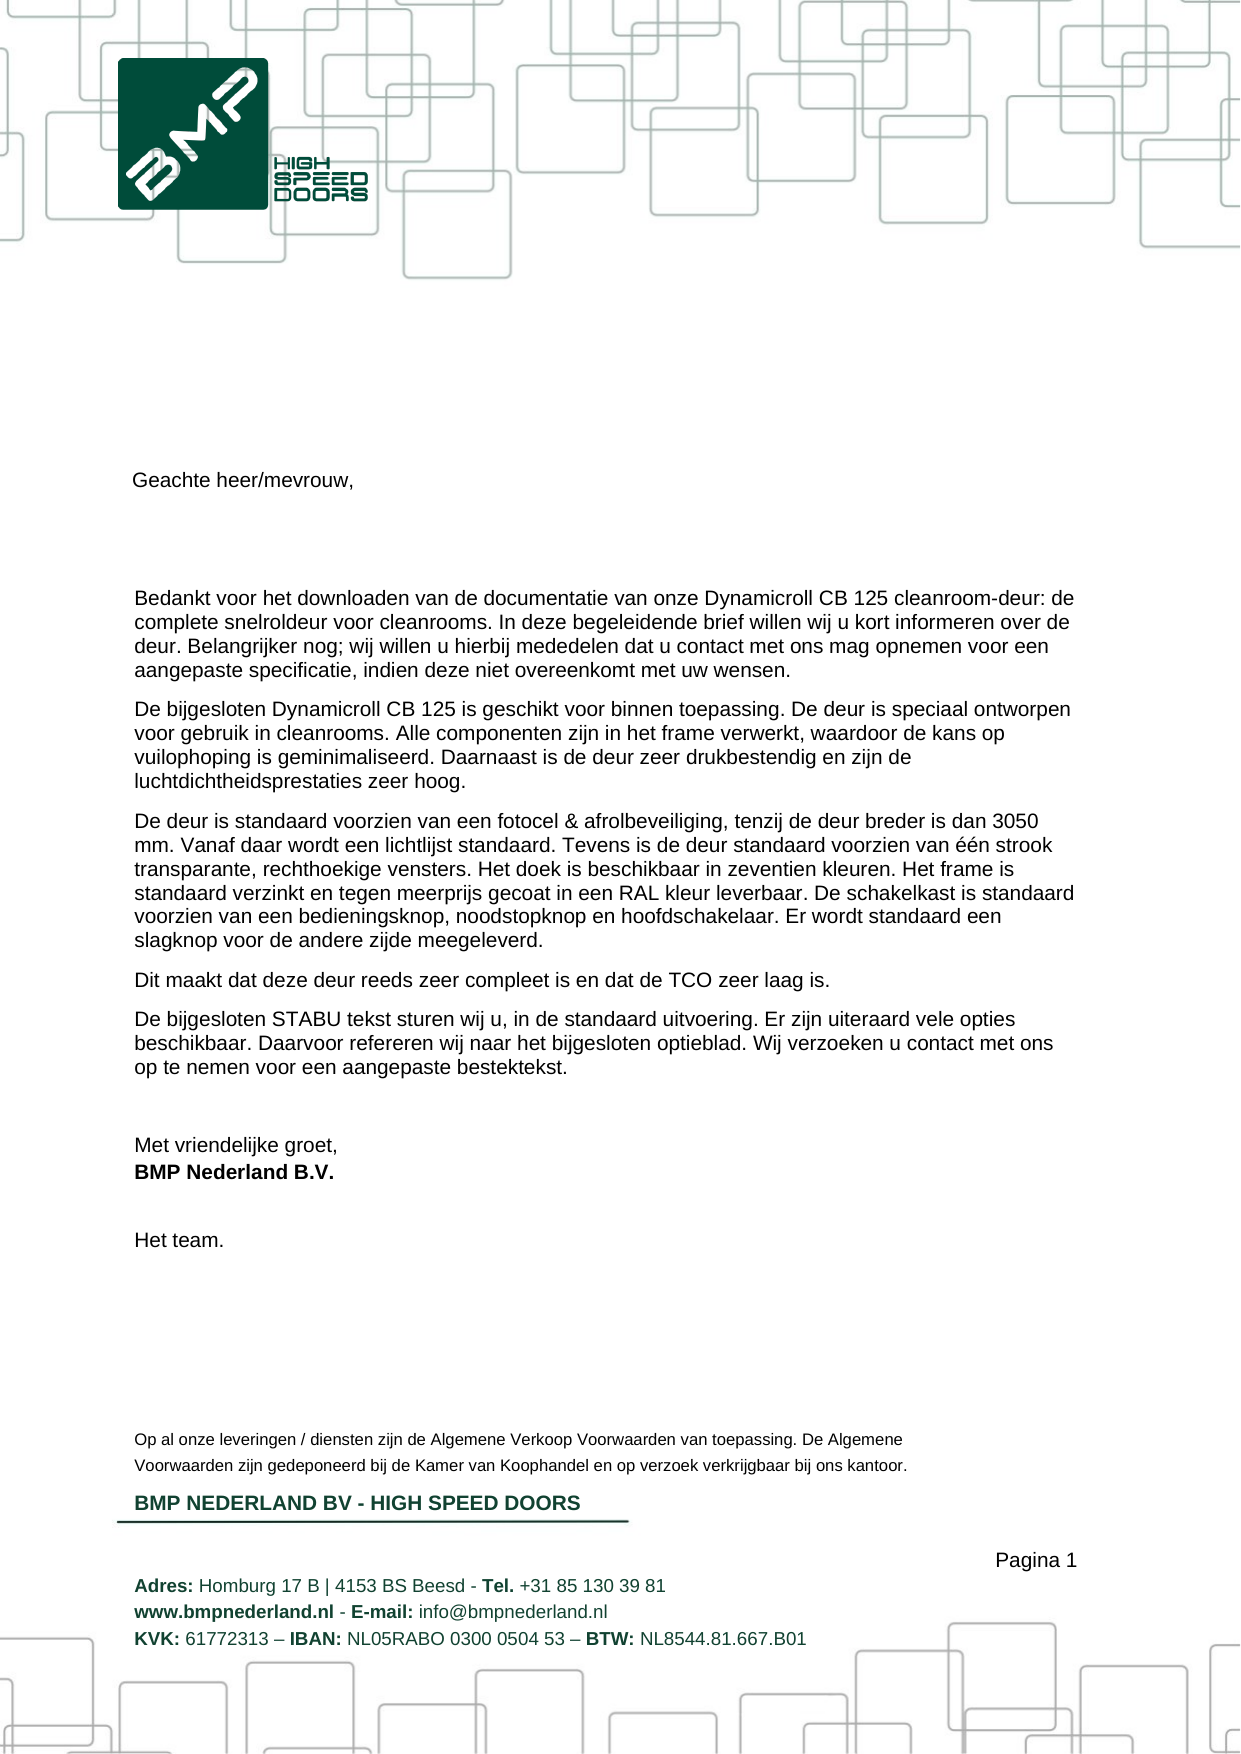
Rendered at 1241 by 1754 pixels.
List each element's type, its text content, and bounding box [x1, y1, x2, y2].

text KVK: 61772313 – IBAN: NL05RABO 0300 0504 53 – BTW: NL8544.81.667.B01 [134, 1627, 951, 1649]
text De bijgesloten Dynamicroll CB 125 is geschikt voor binnen toepassing. De deur is speciaal ontworpen voor gebruik in cleanrooms. Alle componenten zijn in het frame verwerkt, waardoor de kans op vuilophoping is geminimaliseerd. Daarnaast is de deur zeer drukbestendig en zijn de luchtdichtheidsprestaties zeer hoog. [134, 697, 1077, 793]
text Bedankt voor het downloaden van de documentatie van onze Dynamicroll CB 125 cleanroom-deur: de complete snelroldeur voor cleanrooms. In deze begeleidende brief willen wij u kort informeren over de deur. Belangrijker nog; wij willen u hierbij mededelen dat u contact met ons mag opnemen voor een aangepaste specificatie, indien deze niet overeenkomt met uw wensen. [134, 586, 1077, 682]
text Geachte heer/mevrouw, [132, 468, 1005, 492]
text BMP NEDERLAND BV - HIGH SPEED DOORS [134, 1491, 951, 1515]
text Pagina 1 [995, 1548, 1077, 1572]
text De deur is standaard voorzien van een fotocel & afrolbeveiliging, tenzij de deur breder is dan 3050 mm. Vanaf daar wordt een lichtlijst standaard. Tevens is de deur standaard voorzien van één strook transparante, rechthoekige vensters. Het doek is beschikbaar in zeventien kleuren. Het frame is standaard verzinkt en tegen meerprijs gecoat in een RAL kleur leverbaar. De schakelkast is standaard voorzien van een bedieningsknop, noodstopknop en hoofdschakelaar. Er wordt standaard een slagknop voor de andere zijde meegeleverd. [134, 808, 1077, 952]
subtitle BMP Nederland B.V. [134, 1159, 1077, 1183]
picture [0, 0, 1241, 1754]
text Adres: Homburg 17 B | 4153 BS Beesd - Tel. +31 85 130 39 81 [134, 1575, 951, 1596]
text Op al onze leveringen / diensten zijn de Algemene Verkoop Voorwaarden van toepassing. De Algemene Voorwaarden zijn gedeponeerd bij de Kamer van Koophandel en op verzoek verkrijgbaar bij ons kantoor. [134, 1430, 948, 1475]
text Met vriendelijke groet, [134, 1133, 1077, 1157]
text Het team. [134, 1228, 1077, 1252]
text Dit maakt dat deze deur reeds zeer compleet is en dat de TCO zeer laag is. [134, 967, 1077, 991]
text www.bmpnederland.nl - E-mail: info@bmpnederland.nl [134, 1601, 951, 1623]
text De bijgesloten STABU tekst sturen wij u, in de standaard uitvoering. Er zijn uiteraard vele opties beschikbaar. Daarvoor refereren wij naar het bijgesloten optieblad. Wij verzoeken u contact met ons op te nemen voor een aangepaste bestektekst. [134, 1007, 1077, 1079]
